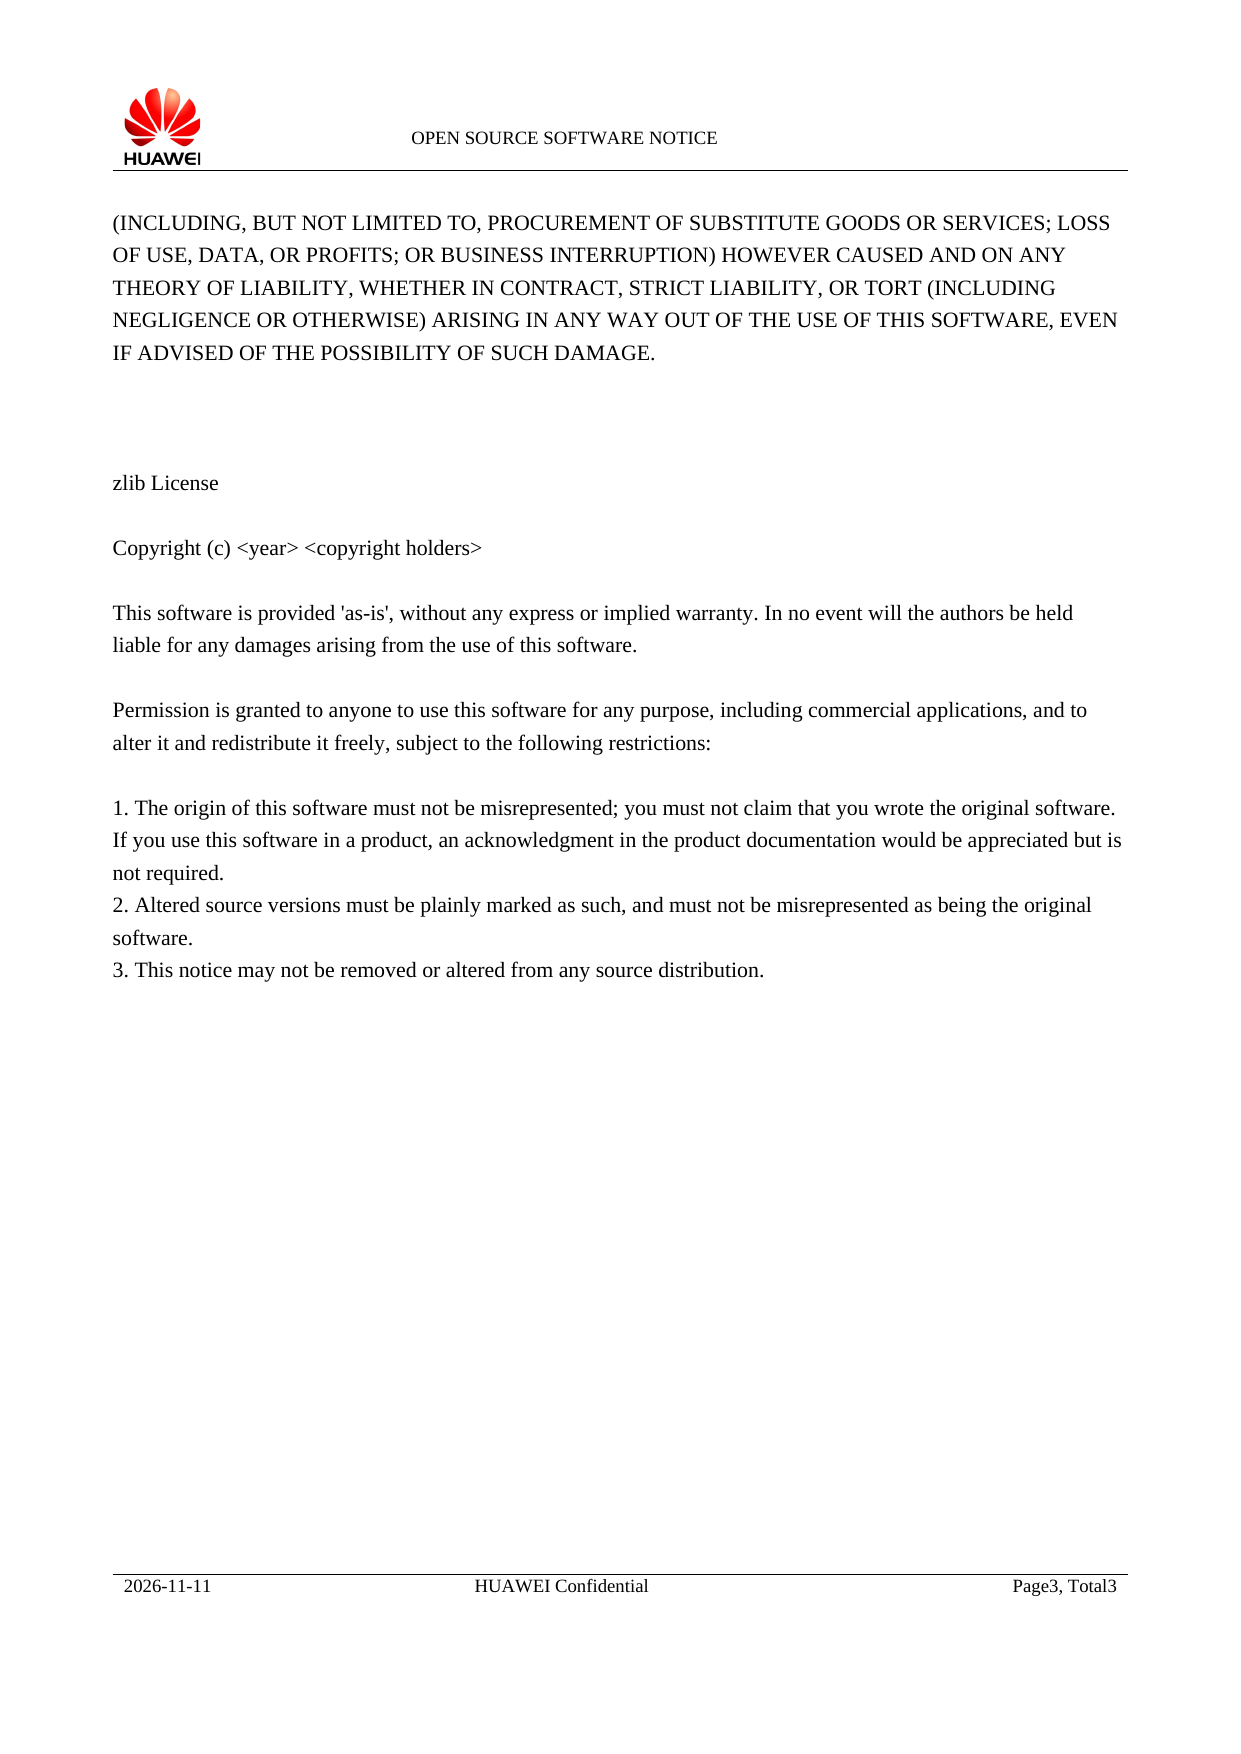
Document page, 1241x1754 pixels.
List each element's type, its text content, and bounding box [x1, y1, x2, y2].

picture [124, 88, 201, 165]
text zlib License Copyright (c) <year> <copyright holders> This software is provided 'as-is', without any express or implied warranty. In no event will the authors be held liable for any damages arising from the use of this software. Permission is granted to anyone to use this software for any purpose, including commercial applications, and to alter it and redistribute it freely, subject to the following restrictions: 1. The origin of this software must not be misrepresented; you must not claim that you wrote the original software. If you use this software in a product, an acknowledgment in the product documentation would be appreciated but is not required. 2. Altered source versions must be plainly marked as such, and must not be misrepresented as being the original software. 3. This notice may not be removed or altered from any source distribution. [112, 434, 1128, 986]
